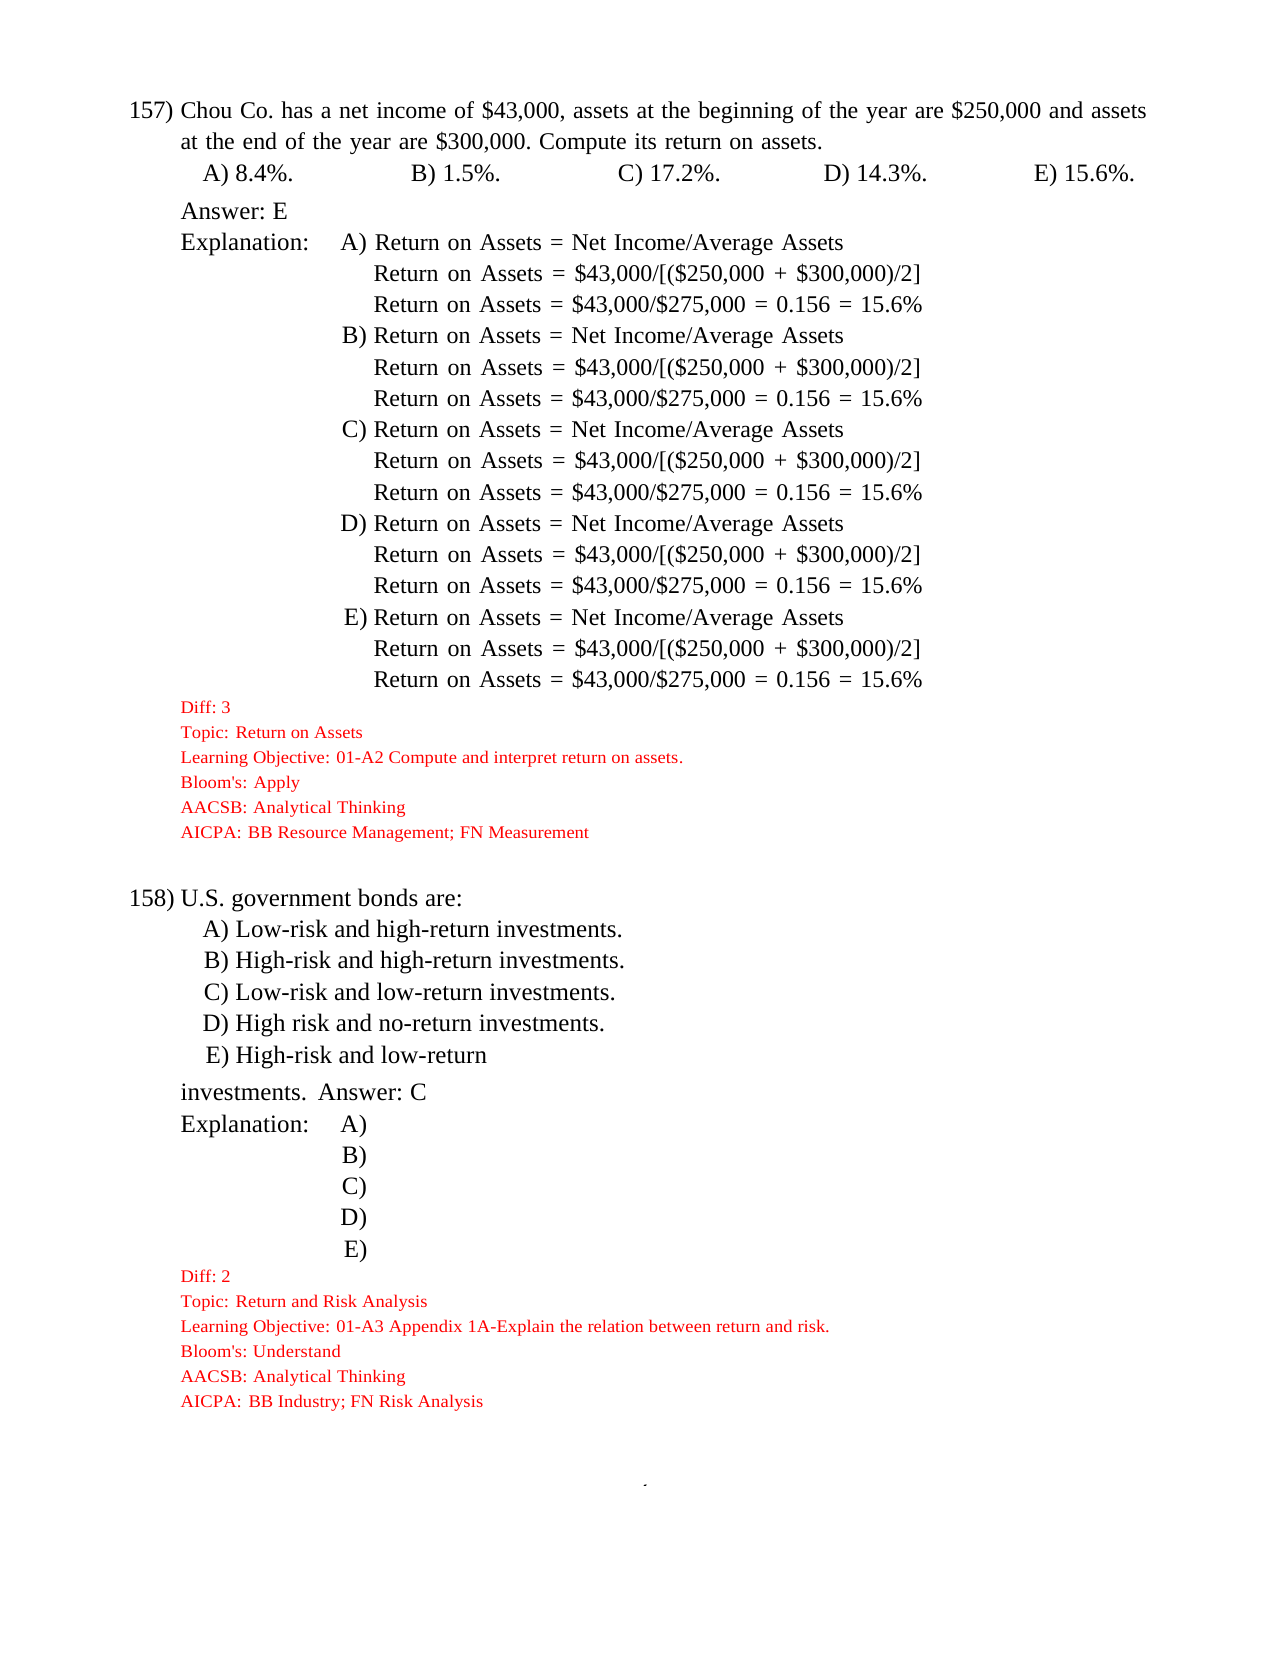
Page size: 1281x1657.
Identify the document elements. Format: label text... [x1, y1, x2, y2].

list Return on Assets = Net Income/Average Assets [343, 603, 1203, 631]
list Low-risk and low-return investments. [204, 977, 1203, 1006]
text C) [342, 1171, 1147, 1200]
text Learning Objective: 01-A2 Compute and interpret return on assets. Bloom's: Apply [180, 747, 740, 792]
text Diff: 2 [180, 1266, 1147, 1287]
text Return on Assets = $43,000/[($250,000 + $300,000)/2] Return on Assets = $43,000/$275,000 = 0.156 = 15.6% [373, 447, 984, 505]
text Learning Objective: 01-A3 Appendix 1A-Explain the relation between return and risk. Bloom's: Understand [180, 1316, 845, 1361]
list Low-risk and high-return investments. [180, 914, 1203, 943]
list Chou Co. has a net income of $43,000, assets at the beginning of the year are $250,000 and assets at the end of the year are $300,000. Compute its return on assets. [128, 96, 1161, 155]
text Return on Assets = $43,000/[($250,000 + $300,000)/2] Return on Assets = $43,000/$275,000 = 0.156 = 15.6% [373, 634, 984, 693]
text B) [342, 1140, 1147, 1168]
list Return on Assets = Net Income/Average Assets [342, 415, 1203, 443]
list High risk and no-return investments. [202, 1008, 1203, 1037]
list Return on Assets = Net Income/Average Assets [342, 321, 1203, 349]
subtitle U.S. government bonds are: [128, 883, 1203, 912]
text AACSB: Analytical Thinking [180, 796, 1147, 817]
list Return on Assets = Net Income/Average Assets [340, 509, 1203, 537]
subtitle A) 8.4%. B) 1.5%. C) 17.2%. D) 14.3%. E) 15.6%. [202, 158, 1203, 187]
text Answer: E [180, 196, 1147, 224]
text Topic: Return on Assets [180, 722, 1147, 742]
text Explanation: A) [180, 1114, 1203, 1137]
text AICPA: BB Industry; FN Risk Analysis [180, 1391, 1147, 1411]
text Explanation: A) Return on Assets = Net Income/Average Assets [180, 227, 1203, 256]
text Topic: Return and Risk Analysis [180, 1291, 1147, 1312]
text Return on Assets = $43,000/[($250,000 + $300,000)/2] Return on Assets = $43,000/$275,000 = 0.156 = 15.6% [373, 259, 984, 318]
list High-risk and low-return investments. Answer: C [180, 1040, 618, 1106]
text AACSB: Analytical Thinking [180, 1366, 1147, 1386]
text Diff: 3 [180, 697, 1147, 717]
list High-risk and high-return investments. [204, 946, 1203, 974]
text AICPA: BB Resource Management; FN Measurement [180, 821, 1147, 842]
text Return on Assets = $43,000/[($250,000 + $300,000)/2] Return on Assets = $43,000/$275,000 = 0.156 = 15.6% [373, 540, 984, 599]
text Return on Assets = $43,000/[($250,000 + $300,000)/2] Return on Assets = $43,000/$275,000 = 0.156 = 15.6% [373, 353, 984, 412]
text E) [343, 1234, 1147, 1262]
text D) [340, 1202, 1147, 1231]
